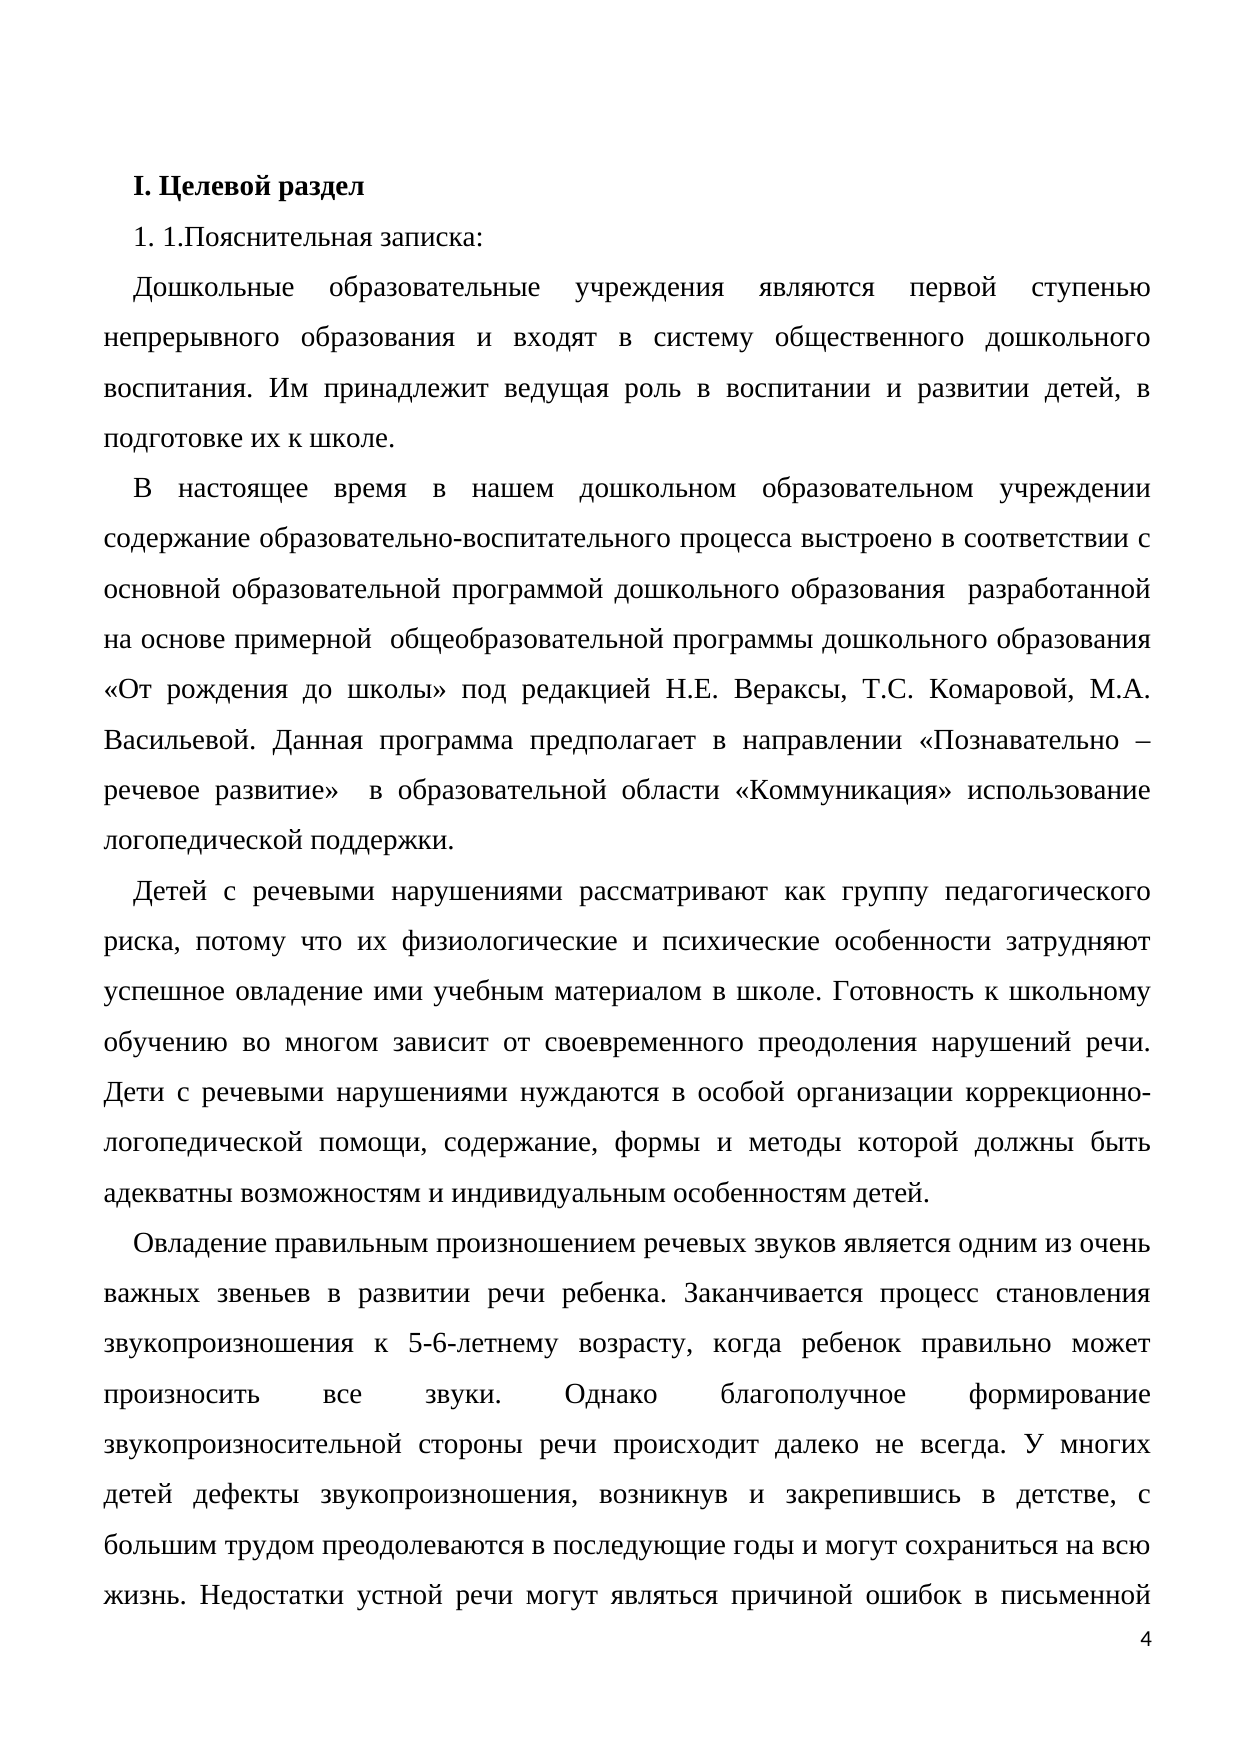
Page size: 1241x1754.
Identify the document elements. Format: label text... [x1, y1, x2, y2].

text 1. 1.Пояснительная записка: [103, 219, 1152, 252]
text Дошкольные образовательные учреждения являются первой ступенью непрерывного образования и входят в систему общественного дошкольного воспитания. Им принадлежит ведущая роль в воспитании и развитии детей, в подготовке их к школе. [103, 269, 1152, 453]
text Детей с речевыми нарушениями рассматривают как группу педагогического риска, потому что их физиологические и психические особенности затрудняют успешное овладение ими учебным материалом в школе. Готовность к школьному обучению во многом зависит от своевременного преодоления нарушений речи. Дети с речевыми нарушениями нуждаются в особой организации коррекционно-логопедической помощи, содержание, формы и методы которой должны быть адекватны возможностям и индивидуальным особенностям детей. [103, 873, 1152, 1208]
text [103, 1225, 1152, 1611]
text В настоящее время в нашем дошкольном образовательном учреждении содержание образовательно-воспитательного процесса выстроено в соответствии с основной образовательной программой дошкольного образования разработанной на основе примерной общеобразовательной программы дошкольного образования «От рождения до школы» под редакцией Н.Е. Вераксы, Т.С. Комаровой, М.А. Васильевой. Данная программа предполагает в направлении «Познавательно – речевое развитие» в образовательной области «Коммуникация» использование логопедической поддержки. [103, 470, 1152, 856]
text I. Целевой раздел [103, 168, 1152, 202]
